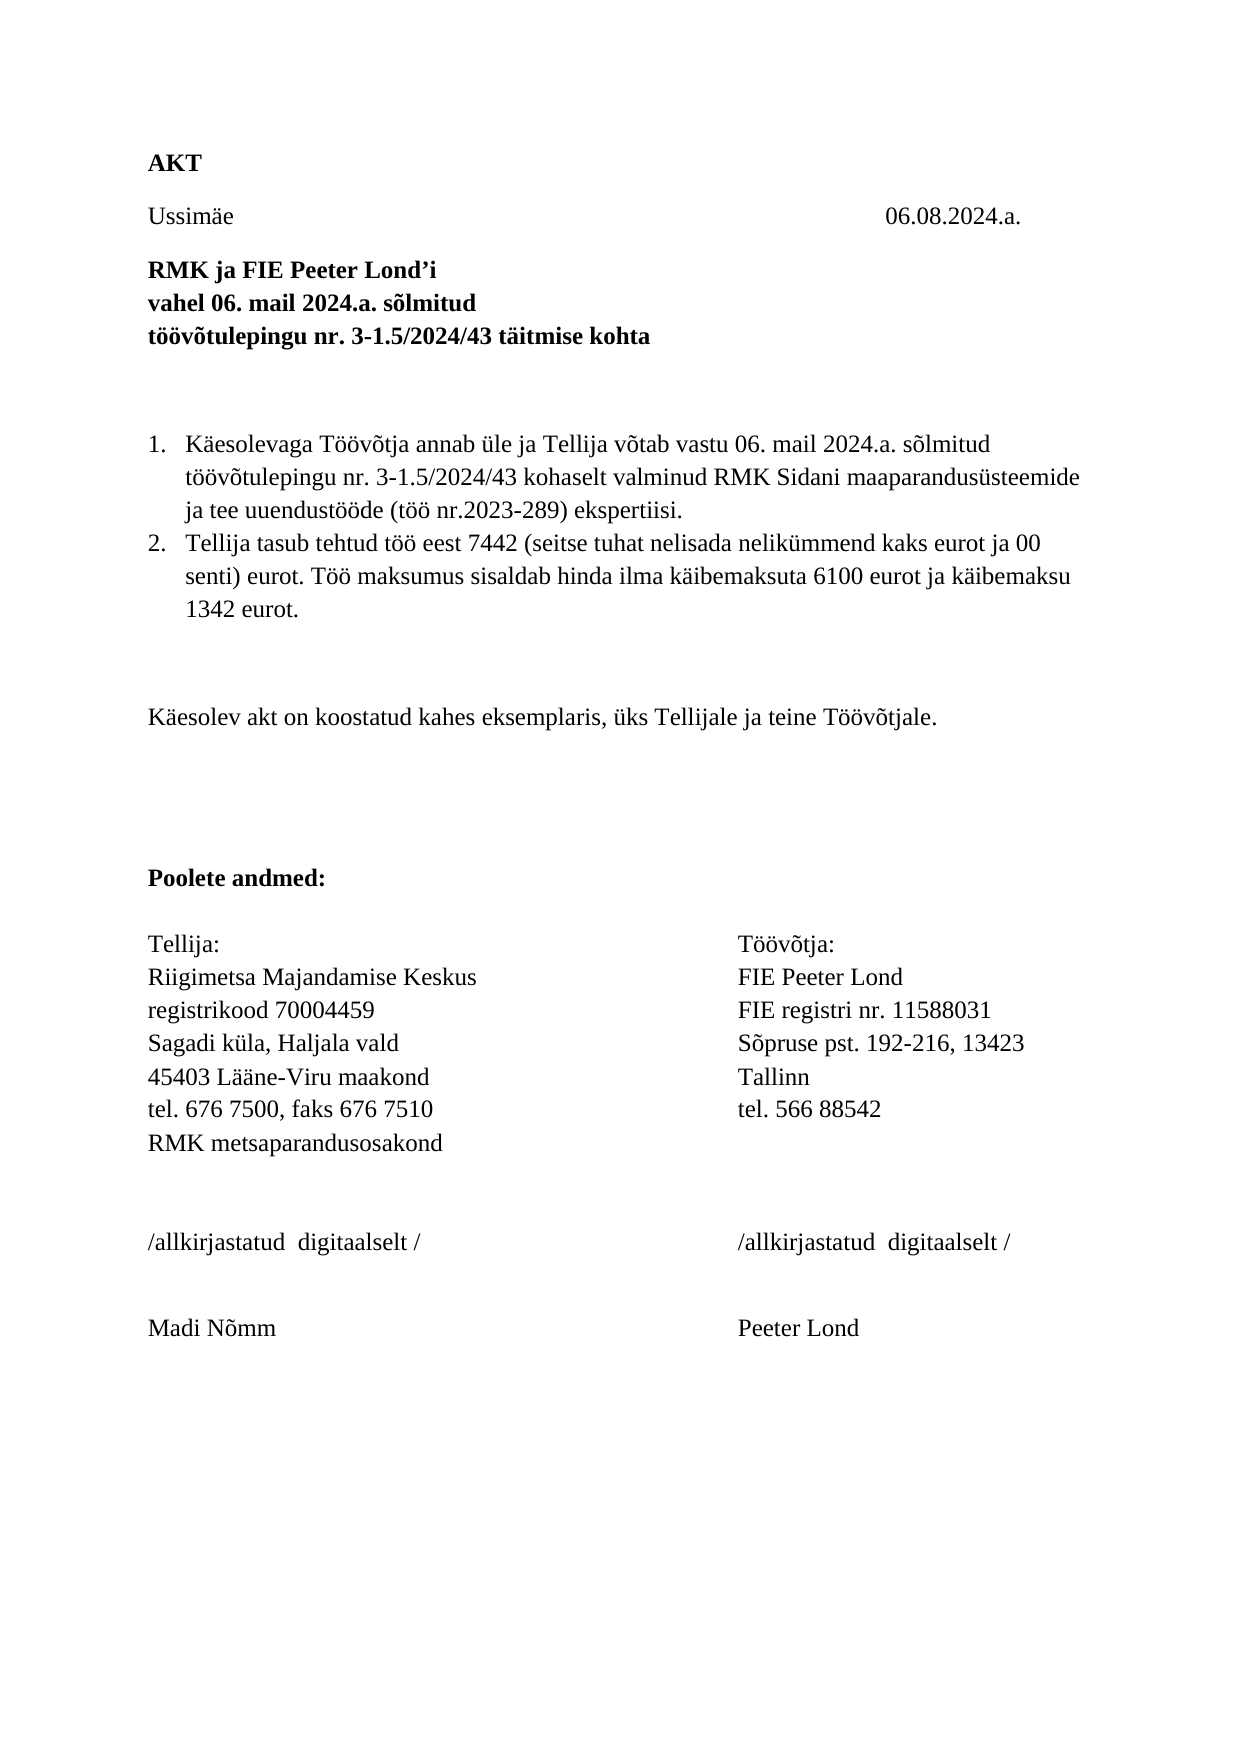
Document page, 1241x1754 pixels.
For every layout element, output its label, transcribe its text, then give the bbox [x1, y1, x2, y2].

text Madi Nõmm Peeter Lond [148, 1281, 1093, 1342]
text Käesolev akt on koostatud kahes eksemplaris, üks Tellijale ja teine Töövõtjale. [148, 702, 1093, 731]
text AKT [148, 148, 1093, 176]
list Käesolevaga Töövõtja annab üle ja Tellija võtab vastu 06. mail 2024.a. sõlmitud töövõtulepingu nr. 3-1.5/2024/43 kohaselt valminud RMK Sidani maaparandusüsteemide ja tee uuendustööde (töö nr.2023-289) ekspertiisi. [148, 429, 1093, 524]
text Ussimäe 06.08.2024.a. [148, 201, 1093, 230]
text Poolete andmed: Tellija: Töövõtja: Riigimetsa Majandamise Keskus FIE Peeter Lond registrikood 70004459 FIE registri nr. 11588031 Sagadi küla, Haljala vald Sõpruse pst. 192-216, 13423 45403 Lääne-Viru maakond Tallinn tel. 676 7500, faks 676 7510 tel. 566 88542 RMK metsaparandusosakond /allkirjastatud digitaalselt / /allkirjastatud digitaalselt / [148, 863, 1093, 1255]
text RMK ja FIE Peeter Lond’i vahel 06. mail 2024.a. sõlmitud töövõtulepingu nr. 3-1.5/2024/43 täitmise kohta [148, 255, 1093, 350]
list Tellija tasub tehtud töö eest 7442 (seitse tuhat nelisada nelikümmend kaks eurot ja 00 senti) eurot. Töö maksumus sisaldab hinda ilma käibemaksuta 6100 eurot ja käibemaksu 1342 eurot. [148, 528, 1093, 623]
